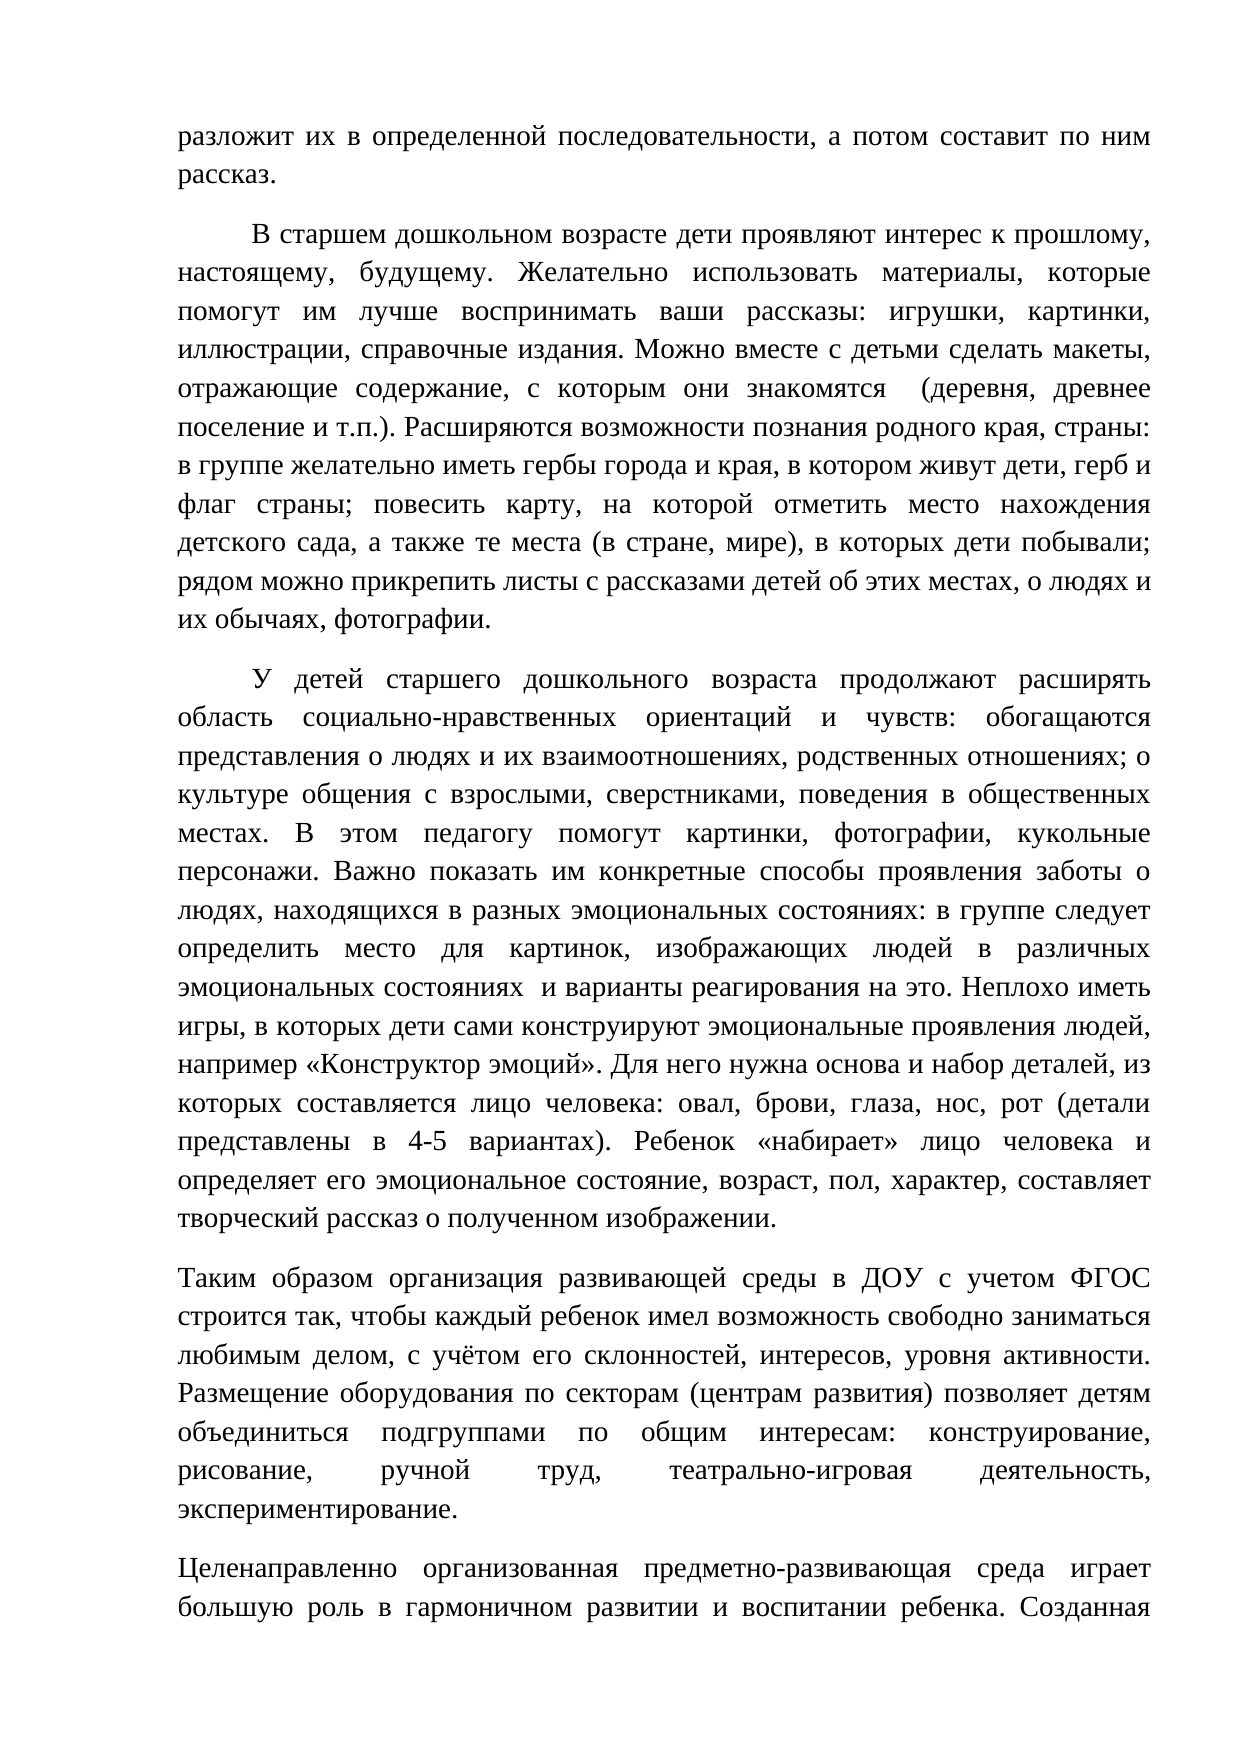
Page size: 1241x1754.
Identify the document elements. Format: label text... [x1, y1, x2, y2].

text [177, 1550, 1152, 1622]
text Таким образом организация развивающей среды в ДОУ с учетом ФГОС строится так, чтобы каждый ребенок имел возможность свободно заниматься любимым делом, с учётом его склонностей, интересов, уровня активности. Размещение оборудования по секторам (центрам развития) позволяет детям объединиться подгруппами по общим интересам: конструирование, рисование, ручной труд, театрально-игровая деятельность, экспериментирование. [177, 1260, 1152, 1524]
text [177, 118, 1152, 190]
text В старшем дошкольном возрасте дети проявляют интерес к прошлому, настоящему, будущему. Желательно использовать материалы, которые помогут им лучше воспринимать ваши рассказы: игрушки, картинки, иллюстрации, справочные издания. Можно вместе с детьми сделать макеты, отражающие содержание, с которым они знакомятся (деревня, древнее поселение и т.п.). Расширяются возможности познания родного края, страны: в группе желательно иметь гербы города и края, в котором живут дети, герб и флаг страны; повесить карту, на которой отметить место нахождения детского сада, а также те места (в стране, мире), в которых дети побывали; рядом можно прикрепить листы с рассказами детей об этих местах, о людях и их обычаях, фотографии. [177, 216, 1152, 635]
text У детей старшего дошкольного возраста продолжают расширять область социально-нравственных ориентаций и чувств: обогащаются представления о людях и их взаимоотношениях, родственных отношениях; о культуре общения с взрослыми, сверстниками, поведения в общественных местах. В этом педагогу помогут картинки, фотографии, кукольные персонажи. Важно показать им конкретные способы проявления заботы о людях, находящихся в разных эмоциональных состояниях: в группе следует определить место для картинок, изображающих людей в различных эмоциональных состояниях и варианты реагирования на это. Неплохо иметь игры, в которых дети сами конструируют эмоциональные проявления людей, например «Конструктор эмоций». Для него нужна основа и набор деталей, из которых составляется лицо человека: овал, брови, глаза, нос, рот (детали представлены в 4-5 вариантах). Ребенок «набирает» лицо человека и определяет его эмоциональное состояние, возраст, пол, характер, составляет творческий рассказ о полученном изображении. [177, 661, 1152, 1234]
